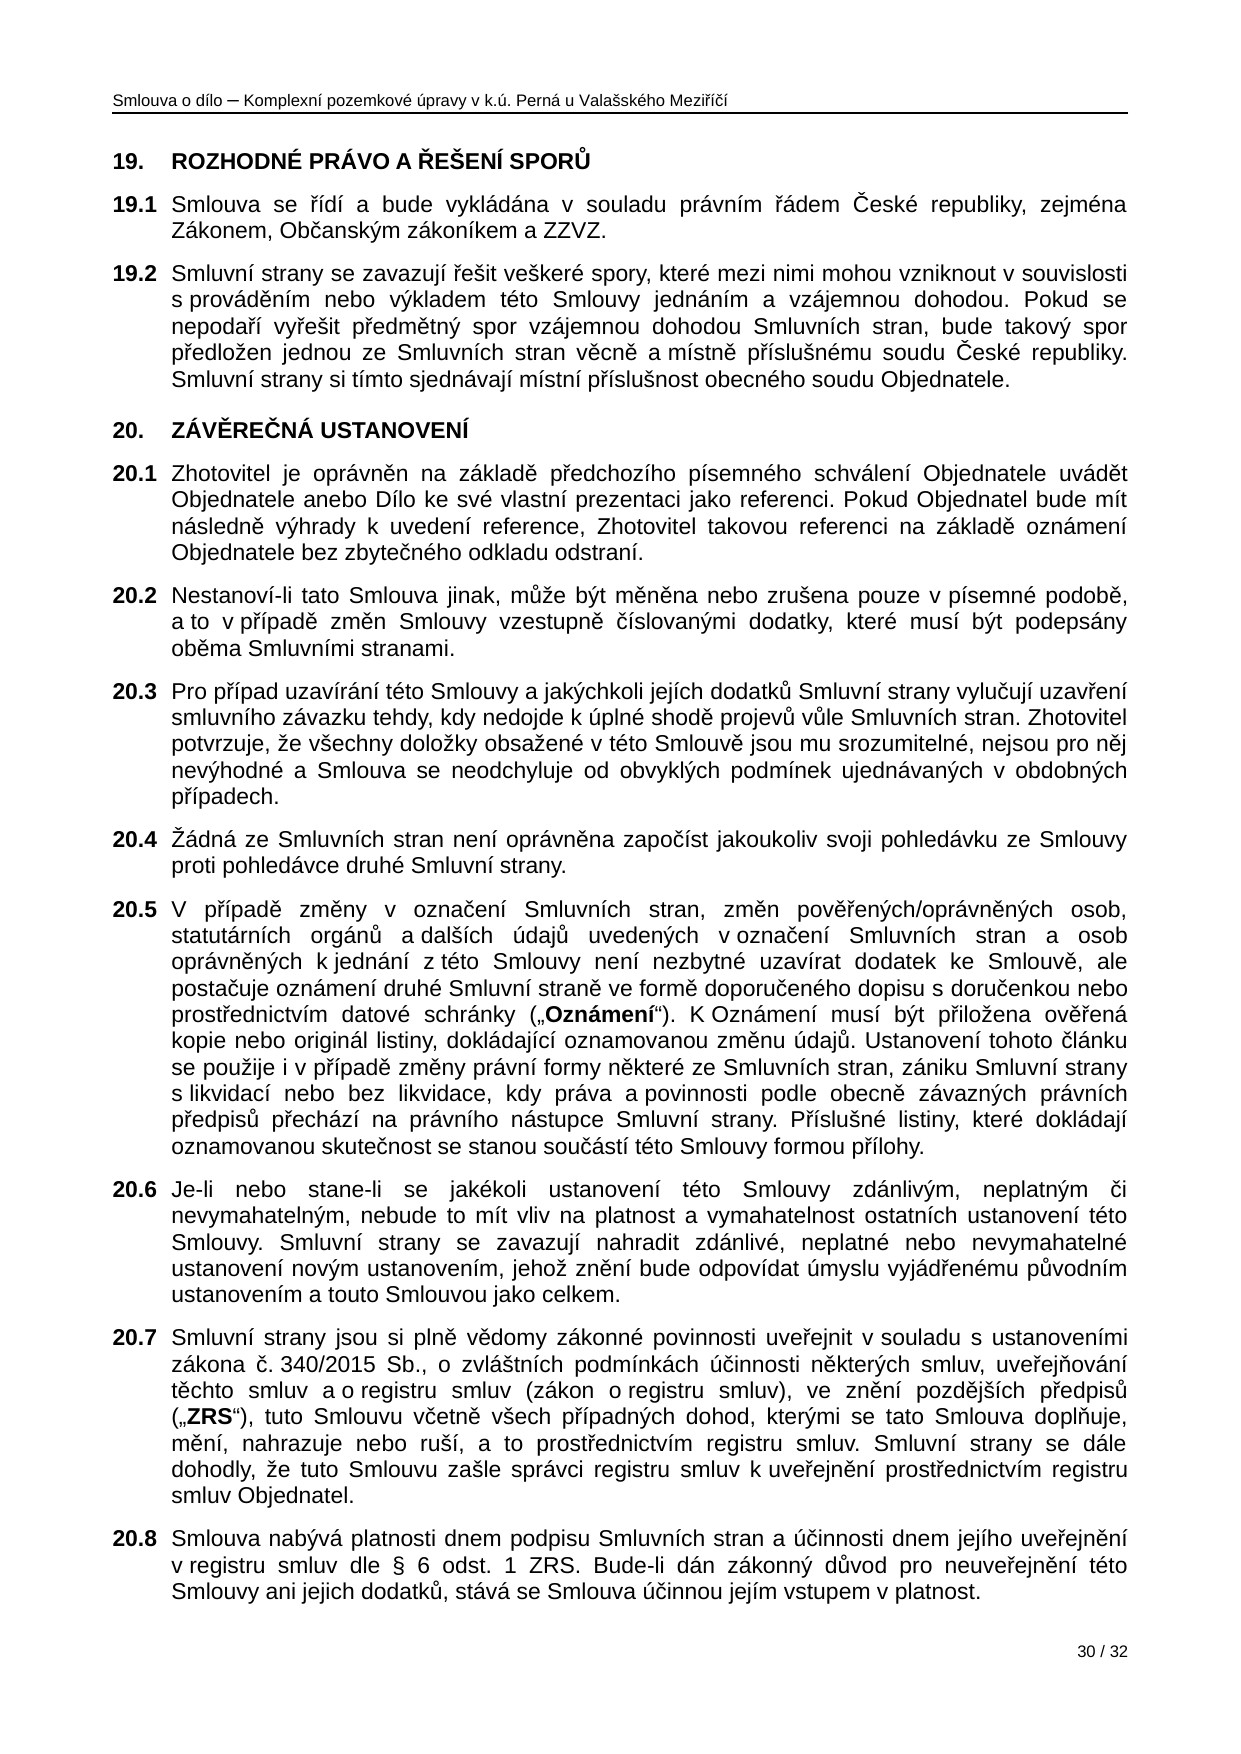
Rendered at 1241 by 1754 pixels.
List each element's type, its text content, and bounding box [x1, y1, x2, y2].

text Smluvní strany jsou si plně vědomy zákonné povinnosti uveřejnit v souladu s ustanoveními zákona č. 340/2015 Sb., o zvláštních podmínkách účinnosti některých smluv, uveřejňování těchto smluv a o registru smluv (zákon o registru smluv), ve znění pozdějších předpisů („ZRS“), tuto Smlouvu včetně všech případných dohod, kterými se tato Smlouva doplňuje, mění, nahrazuje nebo ruší, a to prostřednictvím registru smluv. Smluvní strany se dále dohodly, že tuto Smlouvu zašle správci registru smluv k uveřejnění prostřednictvím registru smluv Objednatel. [112, 1324, 1128, 1509]
text Pro případ uzavírání této Smlouvy a jakýchkoli jejích dodatků Smluvní strany vylučují uzavření smluvního závazku tehdy, kdy nedojde k úplné shodě projevů vůle Smluvních stran. Zhotovitel potvrzuje, že všechny doložky obsažené v této Smlouvě jsou mu srozumitelné, nejsou pro něj nevýhodné a Smlouva se neodchyluje od obvyklých podmínek ujednávaných v obdobných případech. [112, 678, 1128, 809]
text V případě změny v označení Smluvních stran, změn pověřených/oprávněných osob, statutárních orgánů a dalších údajů uvedených v označení Smluvních stran a osob oprávněných k jednání z této Smlouvy není nezbytné uzavírat dodatek ke Smlouvě, ale postačuje oznámení druhé Smluvní straně ve formě doporučeného dopisu s doručenkou nebo prostřednictvím datové schránky („Oznámení“). K Oznámení musí být přiložena ověřená kopie nebo originál listiny, dokládající oznamovanou změnu údajů. Ustanovení tohoto článku se použije i v případě změny právní formy některé ze Smluvních stran, zániku Smluvní strany s likvidací nebo bez likvidace, kdy práva a povinnosti podle obecně závazných právních předpisů přechází na právního nástupce Smluvní strany. Příslušné listiny, které dokládají oznamovanou skutečnost se stanou součástí této Smlouvy formou přílohy. [112, 896, 1128, 1159]
text Nestanoví-li tato Smlouva jinak, může být měněna nebo zrušena pouze v písemné podobě, a to v případě změn Smlouvy vzestupně číslovanými dodatky, které musí být podepsány oběma Smluvními stranami. [112, 582, 1128, 661]
text Smluvní strany se zavazují řešit veškeré spory, které mezi nimi mohou vzniknout v souvislosti s prováděním nebo výkladem této Smlouvy jednáním a vzájemnou dohodou. Pokud se nepodaří vyřešit předmětný spor vzájemnou dohodou Smluvních stran, bude takový spor předložen jednou ze Smluvních stran věcně a místně příslušnému soudu České republiky. Smluvní strany si tímto sjednávají místní příslušnost obecného soudu Objednatele. [112, 260, 1128, 392]
text Zhotovitel je oprávněn na základě předchozího písemného schválení Objednatele uvádět Objednatele anebo Dílo ke své vlastní prezentaci jako referenci. Pokud Objednatel bude mít následně výhrady k uvedení reference, Zhotovitel takovou referenci na základě oznámení Objednatele bez zbytečného odkladu odstraní. [112, 460, 1128, 565]
text Smlouva se řídí a bude vykládána v souladu právním řádem České republiky, zejména Zákonem, Občanským zákoníkem a ZZVZ. [112, 191, 1128, 243]
text Rozhodné právo a řešení sporů [112, 148, 1128, 174]
text Smlouva nabývá platnosti dnem podpisu Smluvních stran a účinnosti dnem jejího uveřejnění v registru smluv dle § 6 odst. 1 ZRS. Bude-li dán zákonný důvod pro neuveřejnění této Smlouvy ani jejich dodatků, stává se Smlouva účinnou jejím vstupem v platnost. [112, 1525, 1128, 1604]
text Závěrečná ustanovení [112, 417, 1128, 443]
text Je-li nebo stane-li se jakékoli ustanovení této Smlouvy zdánlivým, neplatným či nevymahatelným, nebude to mít vliv na platnost a vymahatelnost ostatních ustanovení této Smlouvy. Smluvní strany se zavazují nahradit zdánlivé, neplatné nebo nevymahatelné ustanovení novým ustanovením, jehož znění bude odpovídat úmyslu vyjádřenému původním ustanovením a touto Smlouvou jako celkem. [112, 1176, 1128, 1307]
text Žádná ze Smluvních stran není oprávněna započíst jakoukoliv svoji pohledávku ze Smlouvy proti pohledávce druhé Smluvní strany. [112, 826, 1128, 879]
